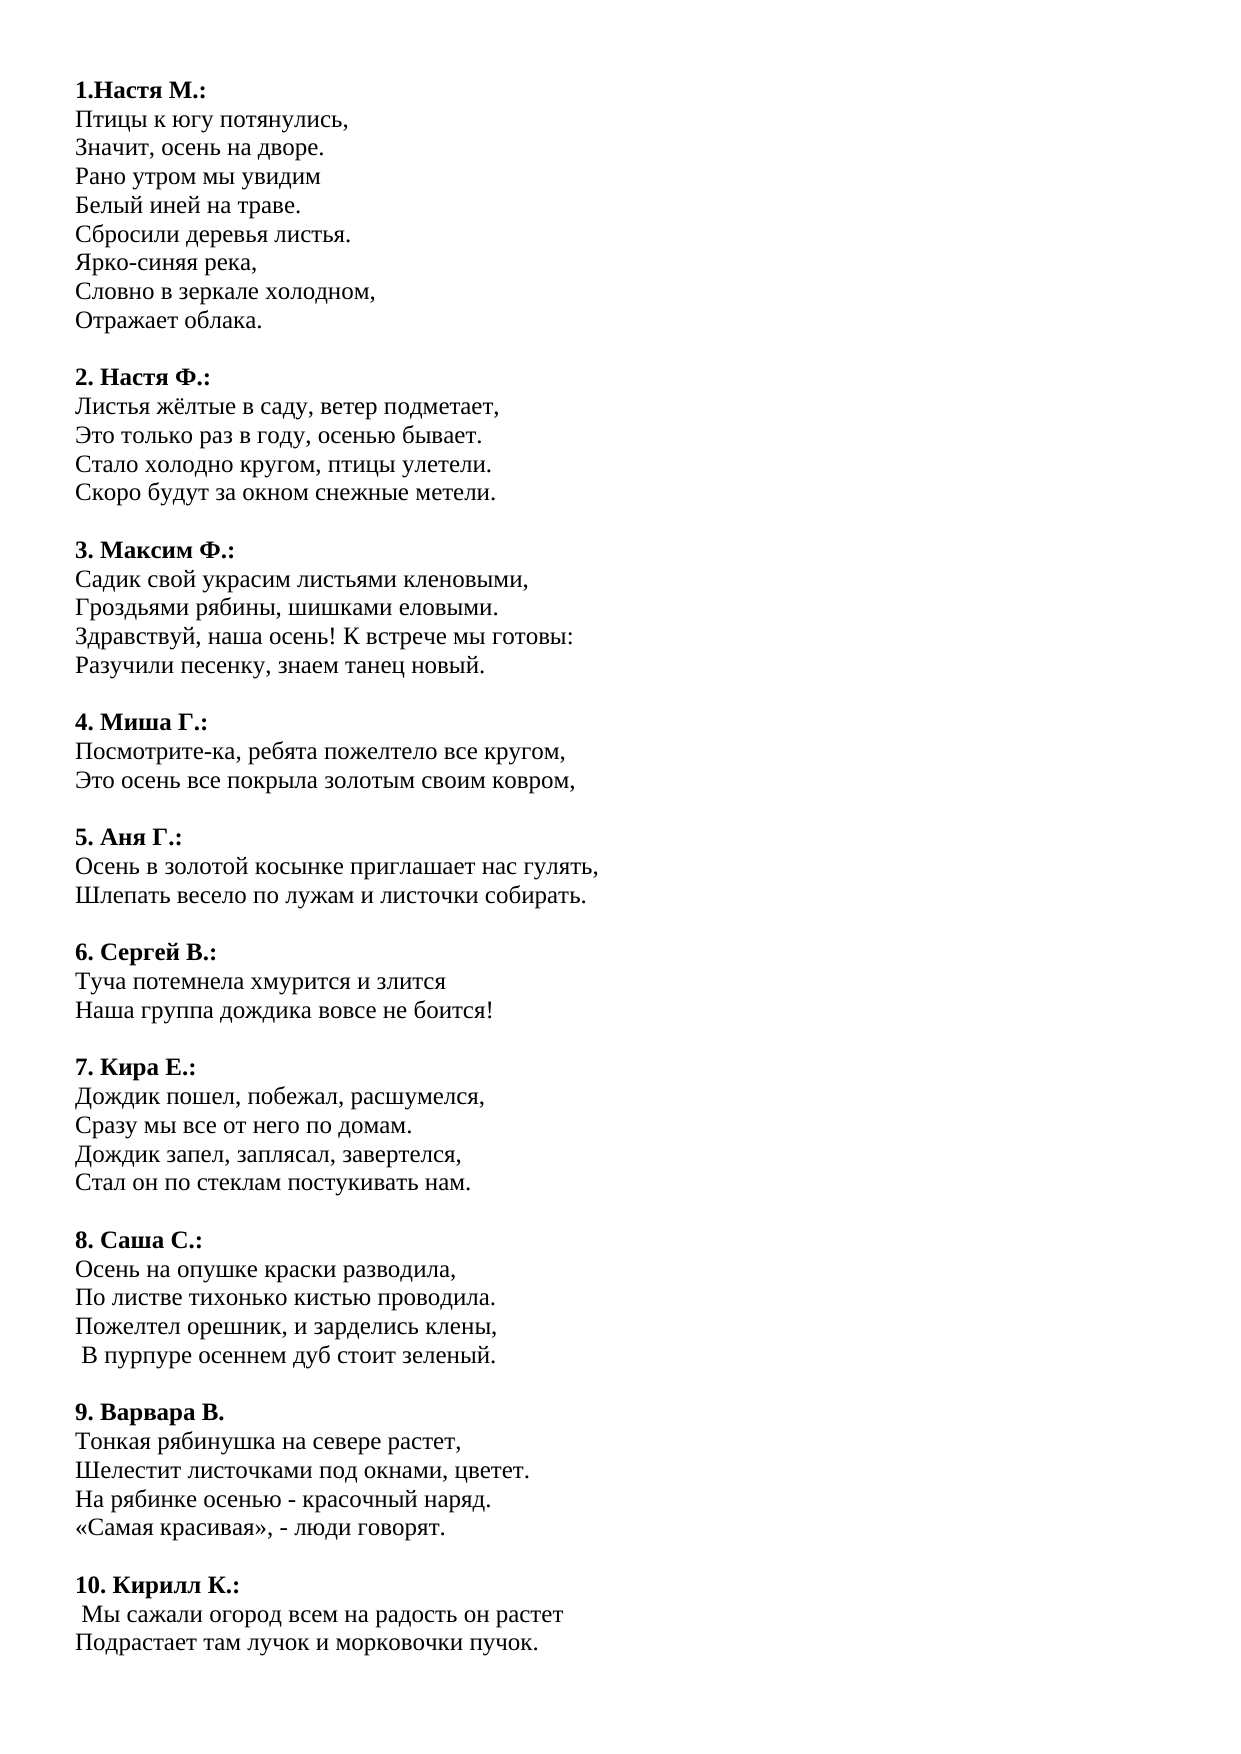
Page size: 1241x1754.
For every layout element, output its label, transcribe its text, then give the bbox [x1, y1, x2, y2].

text 1.Настя М.: [75, 75, 1165, 104]
text Значит, осень на дворе. [75, 132, 1165, 161]
text Здравствуй, наша осень! К встрече мы готовы: [75, 621, 1165, 650]
text 9. Варвара В. [75, 1397, 1165, 1426]
text 7. Кира Е.: [75, 1052, 1165, 1081]
text Наша группа дождика вовсе не боится! [75, 995, 1165, 1024]
text Пожелтел орешник, и зарделись клены, [75, 1311, 1165, 1340]
text 4. Миша Г.: [75, 707, 1165, 736]
text Сбросили деревья листья. [75, 219, 1165, 247]
text 10. Кирилл К.: [75, 1570, 1165, 1599]
text Разучили песенку, знаем танец новый. [75, 650, 1165, 679]
text Дождик пошел, побежал, расшумелся, [75, 1081, 1165, 1110]
text Туча потемнела хмурится и злится [75, 966, 1165, 995]
text Листья жёлтые в саду, ветер подметает, [75, 391, 1165, 420]
text Белый иней на траве. [75, 190, 1165, 219]
text Это только раз в году, осенью бывает. [75, 420, 1165, 449]
text Осень в золотой косынке приглашает нас гулять, [75, 851, 1165, 880]
text 2. Настя Ф.: [75, 362, 1165, 391]
text Стал он по стеклам постукивать нам. [75, 1167, 1165, 1196]
text Дождик запел, заплясал, завертелся, [75, 1139, 1165, 1167]
text 8. Саша С.: [75, 1225, 1165, 1254]
text Тонкая рябинушка на севере растет, Шелестит листочками под окнами, цветет. На рябинке осенью - красочный наряд. «Самая красивая», - люди говорят. [75, 1426, 1165, 1541]
text Ярко-синяя река, [75, 247, 1165, 276]
text Это осень все покрыла золотым своим ковром, [75, 765, 1165, 794]
text 6. Сергей В.: [75, 937, 1165, 966]
text Подрастает там лучок и морковочки пучок. [75, 1627, 1165, 1656]
text В пурпуре осеннем дуб стоит зеленый. [75, 1340, 1165, 1369]
text Стало холодно кругом, птицы улетели. [75, 449, 1165, 477]
text Словно в зеркале холодном, [75, 276, 1165, 305]
text Шлепать весело по лужам и листочки собирать. [75, 880, 1165, 909]
text Посмотрите-ка, ребята пожелтело все кругом, [75, 736, 1165, 765]
text Скоро будут за окном снежные метели. [75, 477, 1165, 506]
text Мы сажали огород всем на радость он растет [75, 1599, 1165, 1627]
text Птицы к югу потянулись, [75, 104, 1165, 132]
text Сразу мы все от него по домам. [75, 1110, 1165, 1139]
text Осень на опушке краски разводила, [75, 1254, 1165, 1282]
text По листве тихонько кистью проводила. [75, 1282, 1165, 1311]
text Отражает облака. [75, 305, 1165, 334]
text Рано утром мы увидим [75, 161, 1165, 190]
text 3. Максим Ф.: [75, 535, 1165, 564]
text Гроздьями рябины, шишками еловыми. [75, 592, 1165, 621]
text Садик свой украсим листьями кленовыми, [75, 564, 1165, 592]
text 5. Аня Г.: [75, 822, 1165, 851]
